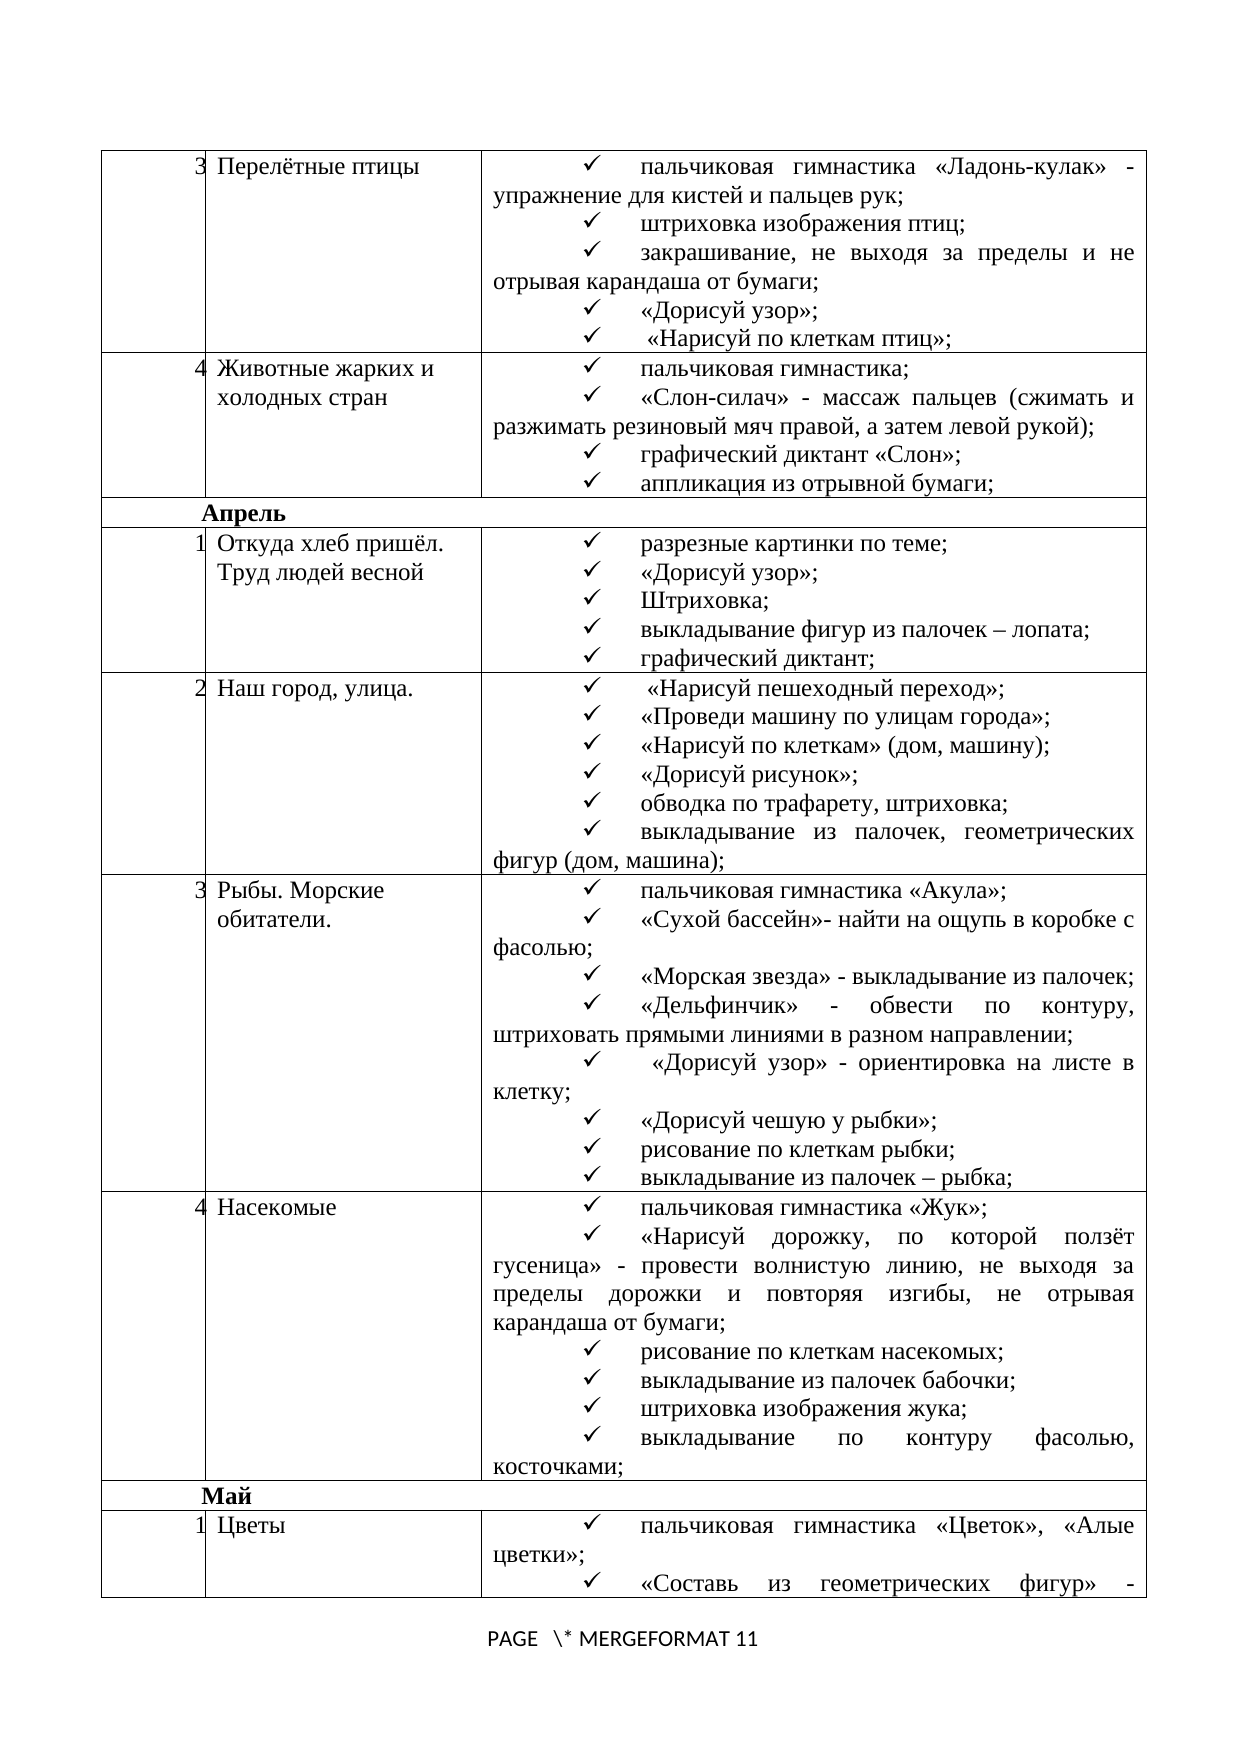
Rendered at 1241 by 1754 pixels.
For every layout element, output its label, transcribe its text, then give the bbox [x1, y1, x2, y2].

table_cell 2 [102, 673, 205, 874]
table_cell 4 [102, 353, 205, 497]
table_cell 3 [102, 875, 205, 1191]
table_cell пальчиковая гимнастика «Ладонь-кулак» - упражнение для кистей и пальцев рук; штриховка изображения птиц; закрашивание, не выходя за пределы и не отрывая карандаша от бумаги; «Дорисуй узор»; «Нарисуй по клеткам птиц»; [482, 151, 1146, 352]
table_cell Цветы [206, 1511, 481, 1597]
table_cell «Нарисуй пешеходный переход»; «Проведи машину по улицам города»; «Нарисуй по клеткам» (дом, машину); «Дорисуй рисунок»; обводка по трафарету, штриховка; выкладывание из палочек, геометрических фигур (дом, машина); [482, 673, 1146, 874]
table_cell Май [102, 1481, 1146, 1509]
table_cell Перелётные птицы [206, 151, 481, 352]
table_cell пальчиковая гимнастика «Жук»; «Нарисуй дорожку, по которой ползёт гусеница» - провести волнистую линию, не выходя за пределы дорожки и повторяя изгибы, не отрывая карандаша от бумаги; рисование по клеткам насекомых; выкладывание из палочек бабочки; штриховка изображения жука; выкладывание по контуру фасолью, косточками; [482, 1192, 1146, 1480]
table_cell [482, 1511, 1146, 1597]
table_cell Откуда хлеб пришёл. Труд людей весной [206, 528, 481, 672]
table_cell пальчиковая гимнастика «Акула»; «Сухой бассейн»- найти на ощупь в коробке с фасолью; «Морская звезда» - выкладывание из палочек; «Дельфинчик» - обвести по контуру, штриховать прямыми линиями в разном направлении; «Дорисуй узор» - ориентировка на листе в клетку; «Дорисуй чешую у рыбки»; рисование по клеткам рыбки; выкладывание из палочек – рыбка; [482, 875, 1146, 1191]
table_cell Апрель [102, 498, 1146, 527]
table_cell Животные жарких и холодных стран [206, 353, 481, 497]
table_cell Наш город, улица. [206, 673, 481, 874]
table_cell 1 [102, 528, 205, 672]
table_cell Рыбы. Морские обитатели. [206, 875, 481, 1191]
table_cell пальчиковая гимнастика; «Слон-силач» - массаж пальцев (сжимать и разжимать резиновый мяч правой, а затем левой рукой); графический диктант «Слон»; аппликация из отрывной бумаги; [482, 353, 1146, 497]
table_cell разрезные картинки по теме; «Дорисуй узор»; Штриховка; выкладывание фигур из палочек – лопата; графический диктант; [482, 528, 1146, 672]
table_cell 3 [102, 151, 205, 352]
table_cell 1 [102, 1511, 205, 1597]
table_cell 4 [102, 1192, 205, 1480]
table_cell Насекомые [206, 1192, 481, 1480]
